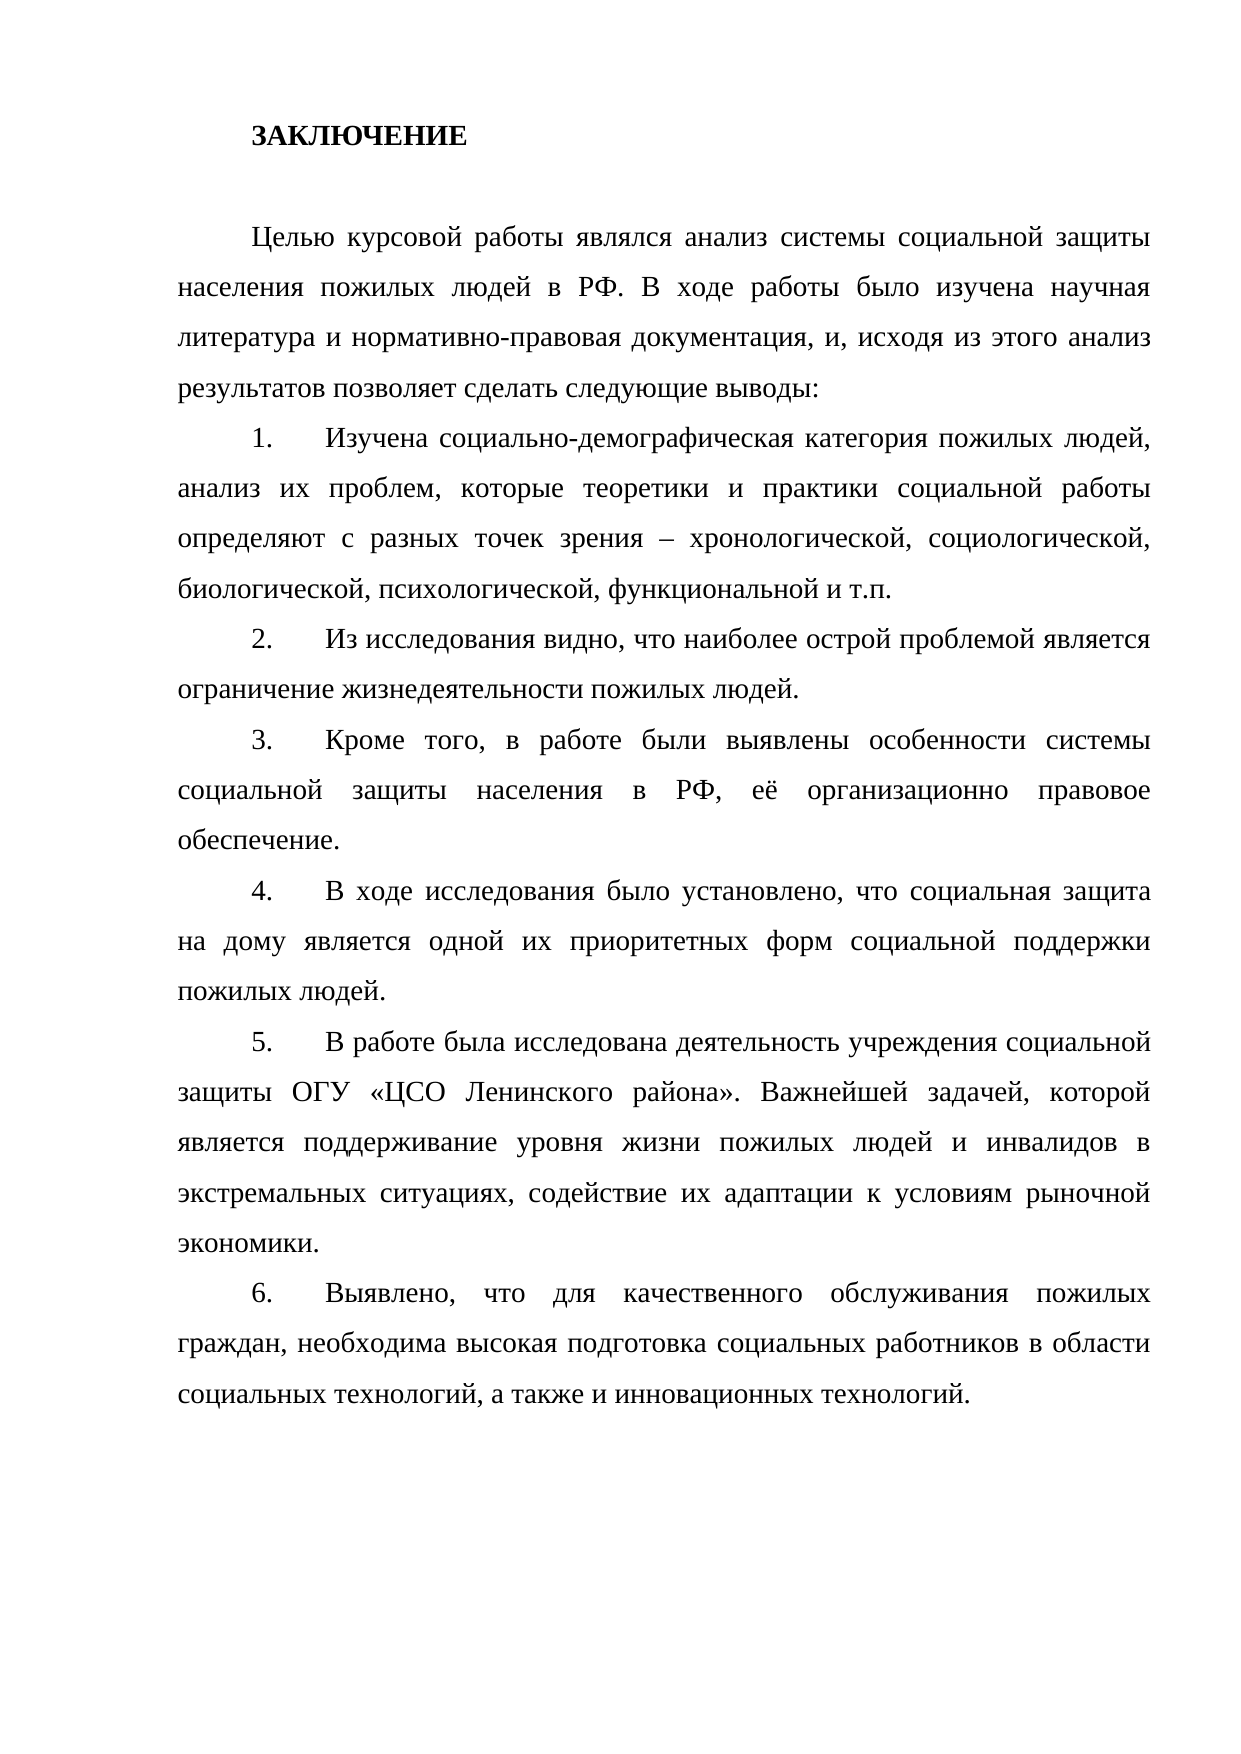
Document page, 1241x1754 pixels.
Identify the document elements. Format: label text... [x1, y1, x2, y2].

list Кроме того, в работе были выявлены особенности системы социальной защиты населения в РФ, её организационно правовое обеспечение. [177, 722, 1152, 856]
list Изучена социально-демографическая категория пожилых людей, анализ их проблем, которые теоретики и практики социальной работы определяют с разных точек зрения – хронологической, социологической, биологической, психологической, функциональной и т.п. [177, 420, 1152, 604]
text Целью курсовой работы являлся анализ системы социальной защиты населения пожилых людей в РФ. В ходе работы было изучена научная литература и нормативно-правовая документация, и, исходя из этого анализ результатов позволяет сделать следующие выводы: [177, 219, 1152, 403]
list В ходе исследования было установлено, что социальная защита на дому является одной их приоритетных форм социальной поддержки пожилых людей. [177, 873, 1152, 1007]
list В работе была исследована деятельность учреждения социальной защиты ОГУ «ЦСО Ленинского района». Важнейшей задачей, которой является поддерживание уровня жизни пожилых людей и инвалидов в экстремальных ситуациях, содействие их адаптации к условиям рыночной экономики. [177, 1024, 1152, 1258]
list Из исследования видно, что наиболее острой проблемой является ограничение жизнедеятельности пожилых людей. [177, 621, 1152, 705]
list Выявлено, что для качественного обслуживания пожилых граждан, необходима высокая подготовка социальных работников в области социальных технологий, а также и инновационных технологий. [177, 1275, 1152, 1409]
subtitle ЗАКЛЮЧЕНИЕ [177, 118, 1152, 152]
